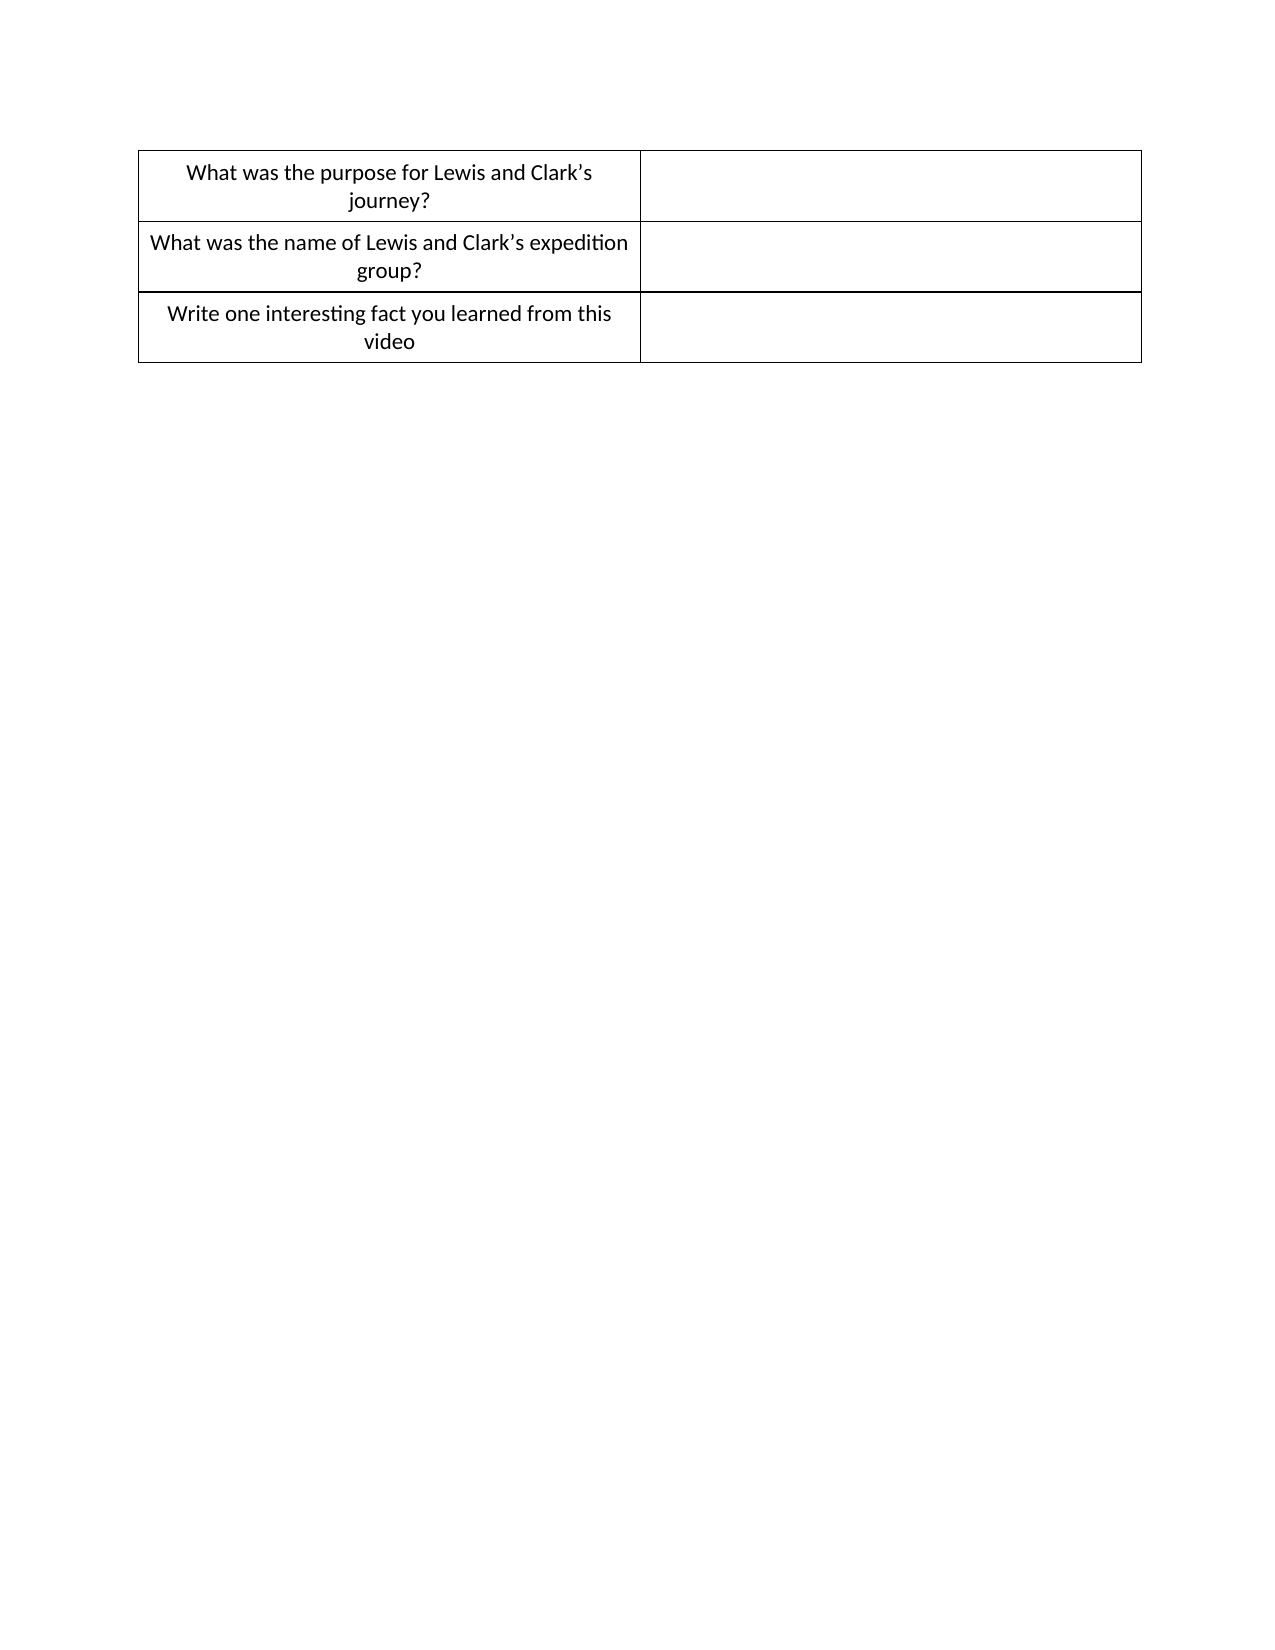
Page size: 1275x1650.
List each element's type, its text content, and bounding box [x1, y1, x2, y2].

table_header What was the purpose for Lewis and Clark’s journey? [139, 151, 640, 221]
table_header [641, 151, 1141, 221]
table_cell [641, 222, 1141, 291]
table_cell Write one interesting fact you learned from this video [139, 293, 640, 362]
table_cell What was the name of Lewis and Clark’s expedition group? [139, 222, 640, 291]
table_cell [641, 293, 1141, 362]
